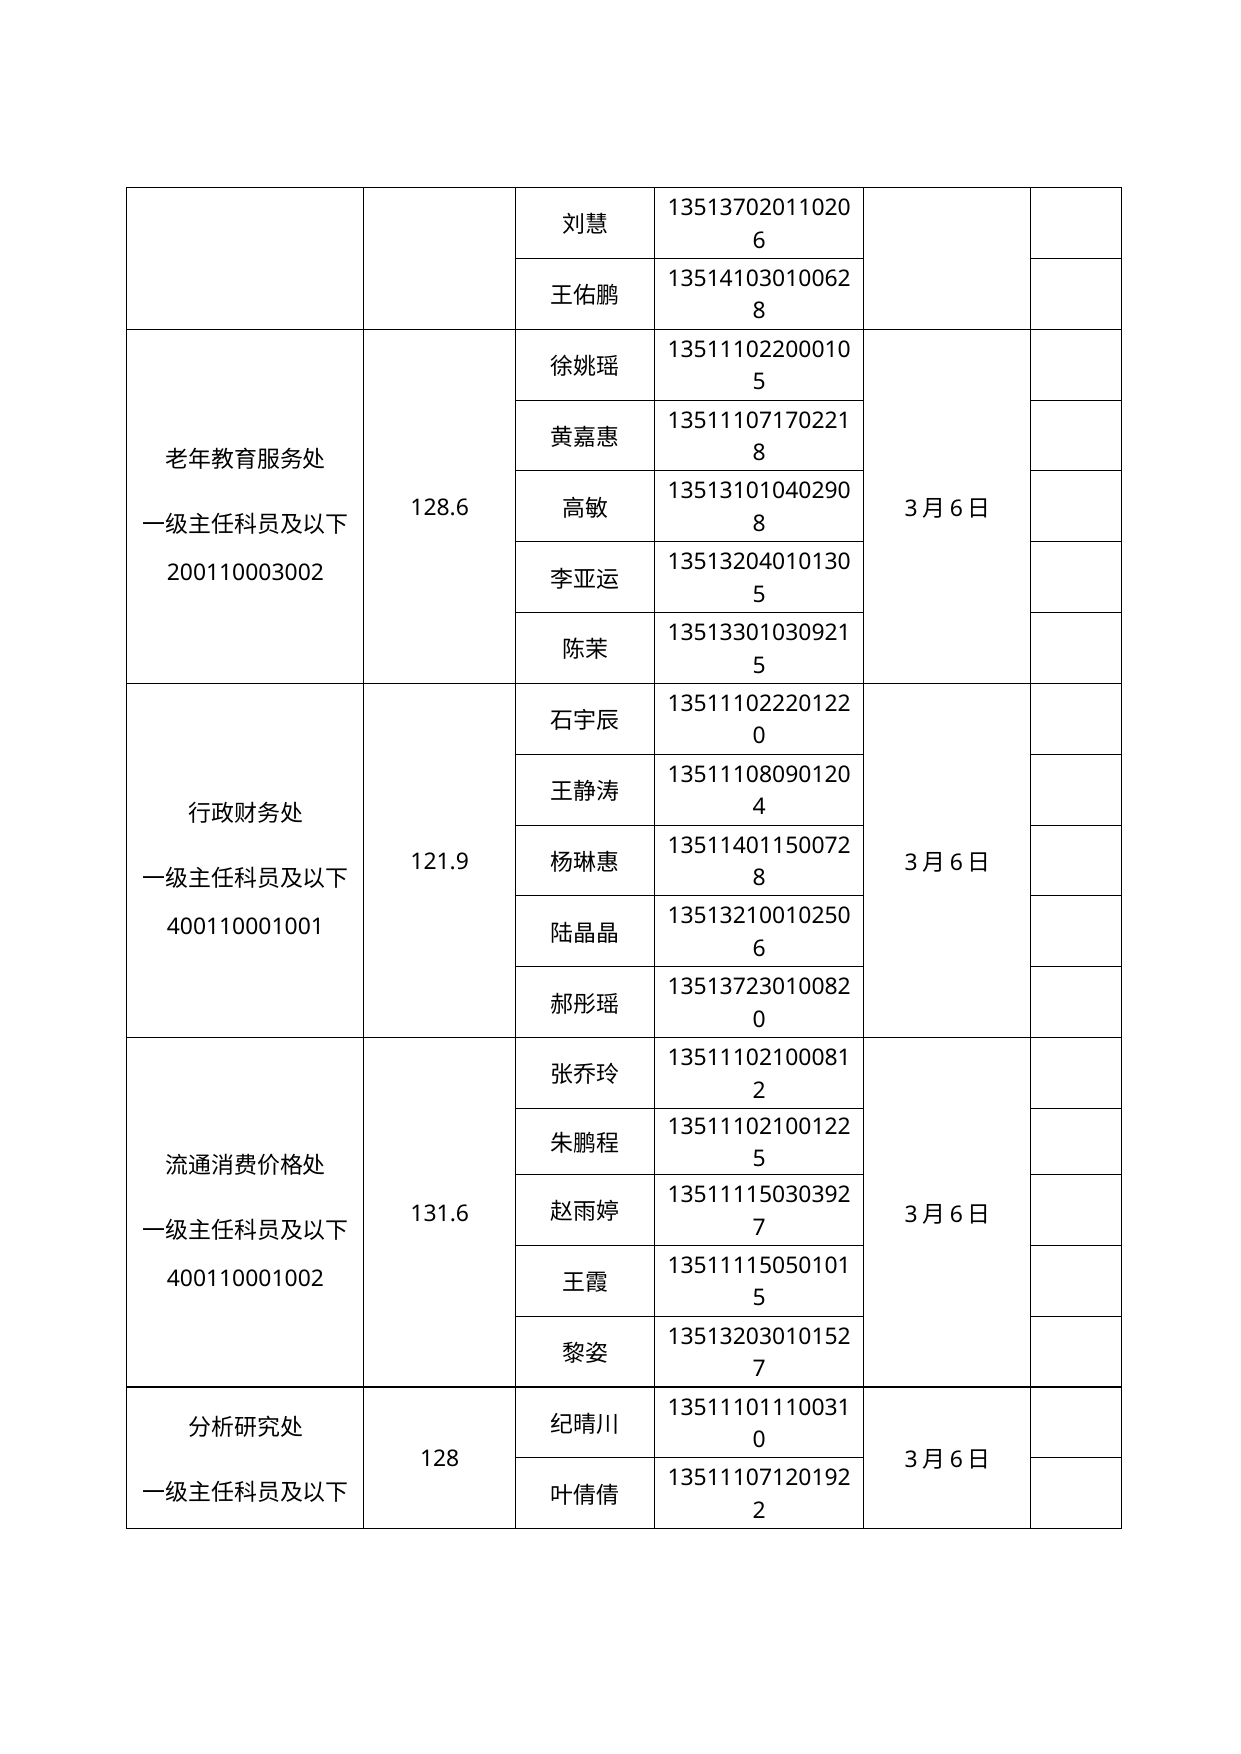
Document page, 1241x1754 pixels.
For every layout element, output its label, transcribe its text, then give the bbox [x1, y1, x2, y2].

table_cell 135114011500728 [655, 826, 863, 895]
table_cell [1031, 684, 1121, 754]
table_cell 流通消费价格处 一级主任科员及以下400110001002 [127, 1038, 363, 1386]
table_cell 135132030101527 [655, 1317, 863, 1386]
table_cell 135111080901204 [655, 755, 863, 824]
table_cell 朱鹏程 [516, 1109, 654, 1174]
table_cell 黄嘉惠 [516, 401, 654, 470]
table_cell [1031, 613, 1121, 683]
table_cell [1031, 330, 1121, 399]
table_cell 李亚运 [516, 542, 654, 612]
table_cell 135111071201922 [655, 1458, 863, 1528]
table_cell 135111021000812 [655, 1038, 863, 1108]
table_cell [1031, 1246, 1121, 1316]
table_cell 135111150303927 [655, 1175, 863, 1245]
table_cell 128.6 [364, 330, 515, 683]
table_cell [1031, 967, 1121, 1037]
table_cell 3月6日 [864, 330, 1030, 683]
table_cell 121.9 [364, 684, 515, 1037]
table_cell 135141030100628 [655, 259, 863, 329]
table_cell 135111011100310 [655, 1388, 863, 1457]
table_cell 135131010402908 [655, 471, 863, 541]
table_cell 3月6日 [864, 1038, 1030, 1386]
table_cell 王佑鹏 [516, 259, 654, 329]
table_cell [1031, 1388, 1121, 1457]
table_cell 陆晶晶 [516, 896, 654, 966]
table_cell 杨琳惠 [516, 826, 654, 895]
table_cell [1031, 401, 1121, 470]
table_cell [1031, 896, 1121, 966]
table_cell [1031, 755, 1121, 824]
table_cell 135137020110206 [655, 188, 863, 258]
table_cell 135132040101305 [655, 542, 863, 612]
table_cell 135111071702218 [655, 401, 863, 470]
table_cell 纪晴川 [516, 1388, 654, 1457]
table_cell 3月6日 [864, 684, 1030, 1037]
table_cell 高敏 [516, 471, 654, 541]
table_cell [1031, 188, 1121, 258]
table_cell 黎姿 [516, 1317, 654, 1386]
table_cell 135111022201220 [655, 684, 863, 754]
table_cell 135111022000105 [655, 330, 863, 399]
table_cell 分析研究处 一级主任科员及以下400110001003 [127, 1388, 363, 1528]
table_cell [1031, 471, 1121, 541]
table_cell 135137230100820 [655, 967, 863, 1037]
table_cell 135111150501015 [655, 1246, 863, 1316]
table_cell 128 [364, 1388, 515, 1528]
table_cell 王静涛 [516, 755, 654, 824]
table_cell 张乔玲 [516, 1038, 654, 1108]
table_cell 赵雨婷 [516, 1175, 654, 1245]
table_cell [1031, 259, 1121, 329]
table_cell 石宇辰 [516, 684, 654, 754]
table_cell 老年教育服务处 一级主任科员及以下200110003002 [127, 330, 363, 683]
table_cell [1031, 1109, 1121, 1174]
table_cell 王霞 [516, 1246, 654, 1316]
table_cell 行政财务处 一级主任科员及以下400110001001 [127, 684, 363, 1037]
table_cell [1031, 1038, 1121, 1108]
table_cell 徐姚瑶 [516, 330, 654, 399]
table_cell 135111021001225 [655, 1109, 863, 1174]
table_cell 135132100102506 [655, 896, 863, 966]
table_cell 131.6 [364, 1038, 515, 1386]
table_cell 叶倩倩 [516, 1458, 654, 1528]
table_cell 3月6日 [864, 1388, 1030, 1528]
table_cell [1031, 1175, 1121, 1245]
table_cell 郝彤瑶 [516, 967, 654, 1037]
table_cell [1031, 826, 1121, 895]
table_cell [1031, 1458, 1121, 1528]
table_cell 陈茉 [516, 613, 654, 683]
table_cell 刘慧 [516, 188, 654, 258]
table_cell 135133010309215 [655, 613, 863, 683]
table_cell [1031, 542, 1121, 612]
table_cell [1031, 1317, 1121, 1386]
